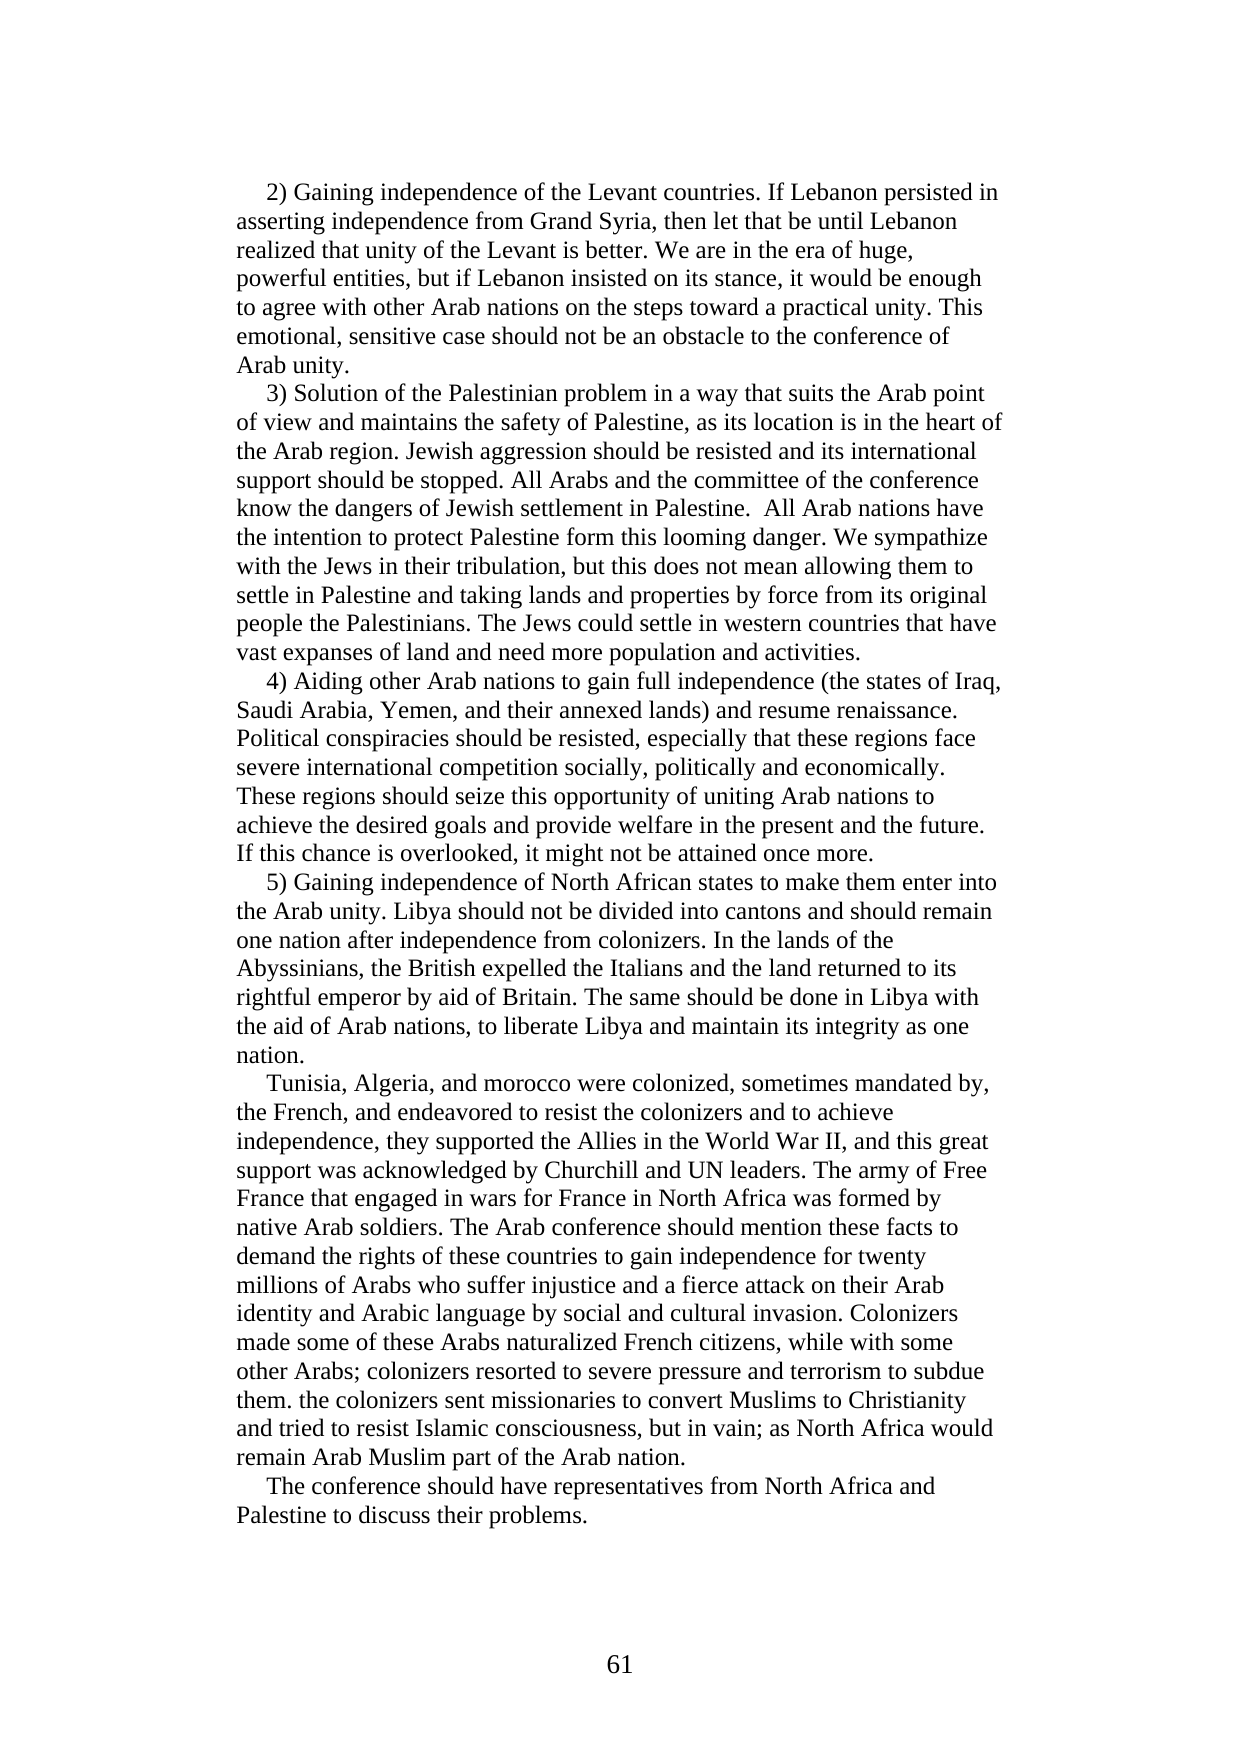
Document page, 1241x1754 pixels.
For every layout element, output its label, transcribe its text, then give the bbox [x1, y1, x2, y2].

text Tunisia, , and morocco were colonized, sometimes mandated by, the French, and endeavored to resist the colonizers and to achieve independence, they supported the Allies in the World War II, and this great support was acknowledged by Churchill and UN leaders. The army of Free France that engaged in wars for in was formed by native Arab soldiers. The Arab conference should mention these facts to demand the rights of these countries to gain independence for twenty millions of Arabs who suffer injustice and a fierce attack on their Arab identity and Arabic language by social and cultural invasion. Colonizers made some of these Arabs naturalized French citizens, while with some other Arabs; colonizers resorted to severe pressure and terrorism to subdue them. the colonizers sent missionaries to convert Muslims to Christianity and tried to resist Islamic consciousness, but in vain; as would remain Arab Muslim part of the Arab nation. [236, 1068, 1004, 1471]
text 5) Gaining independence of North African states to make them enter into the Arab unity. should not be divided into cantons and should remain one nation after independence from colonizers. In the lands of the Abyssinians, the British expelled the Italians and the land returned to its rightful emperor by aid of . The same should be done in with the aid of Arab nations, to liberate and maintain its integrity as one nation. [236, 867, 1004, 1068]
text 3) Solution of the Palestinian problem in a way that suits the Arab point of view and maintains the safety of , as its location is in the heart of the Arab region. Jewish aggression should be resisted and its international support should be stopped. All Arabs and the committee of the conference know the dangers of Jewish settlement in . All Arab nations have the intention to protect form this looming danger. We sympathize with the Jews in their tribulation, but this does not mean allowing them to settle in and taking lands and properties by force from its original people the Palestinians. The Jews could settle in western countries that have vast expanses of land and need more population and activities. [236, 378, 1004, 666]
text 4) Aiding other Arab nations to gain full independence (the states of , , , and their annexed lands) and resume renaissance. Political conspiracies should be resisted, especially that these regions face severe international competition socially, politically and economically. These regions should seize this opportunity of uniting Arab nations to achieve the desired goals and provide welfare in the present and the future. If this chance is overlooked, it might not be attained once more. [236, 666, 1004, 867]
text 2) Gaining independence of the countries. If persisted in asserting independence from Grand Syria, then let that be until realized that unity of the is better. We are in the era of huge, powerful entities, but if insisted on its stance, it would be enough to agree with other Arab nations on the steps toward a practical unity. This emotional, sensitive case should not be an obstacle to the conference of Arab unity. [236, 177, 1004, 378]
text The conference should have representatives from North Africa and to discuss their problems. [236, 1471, 1004, 1528]
